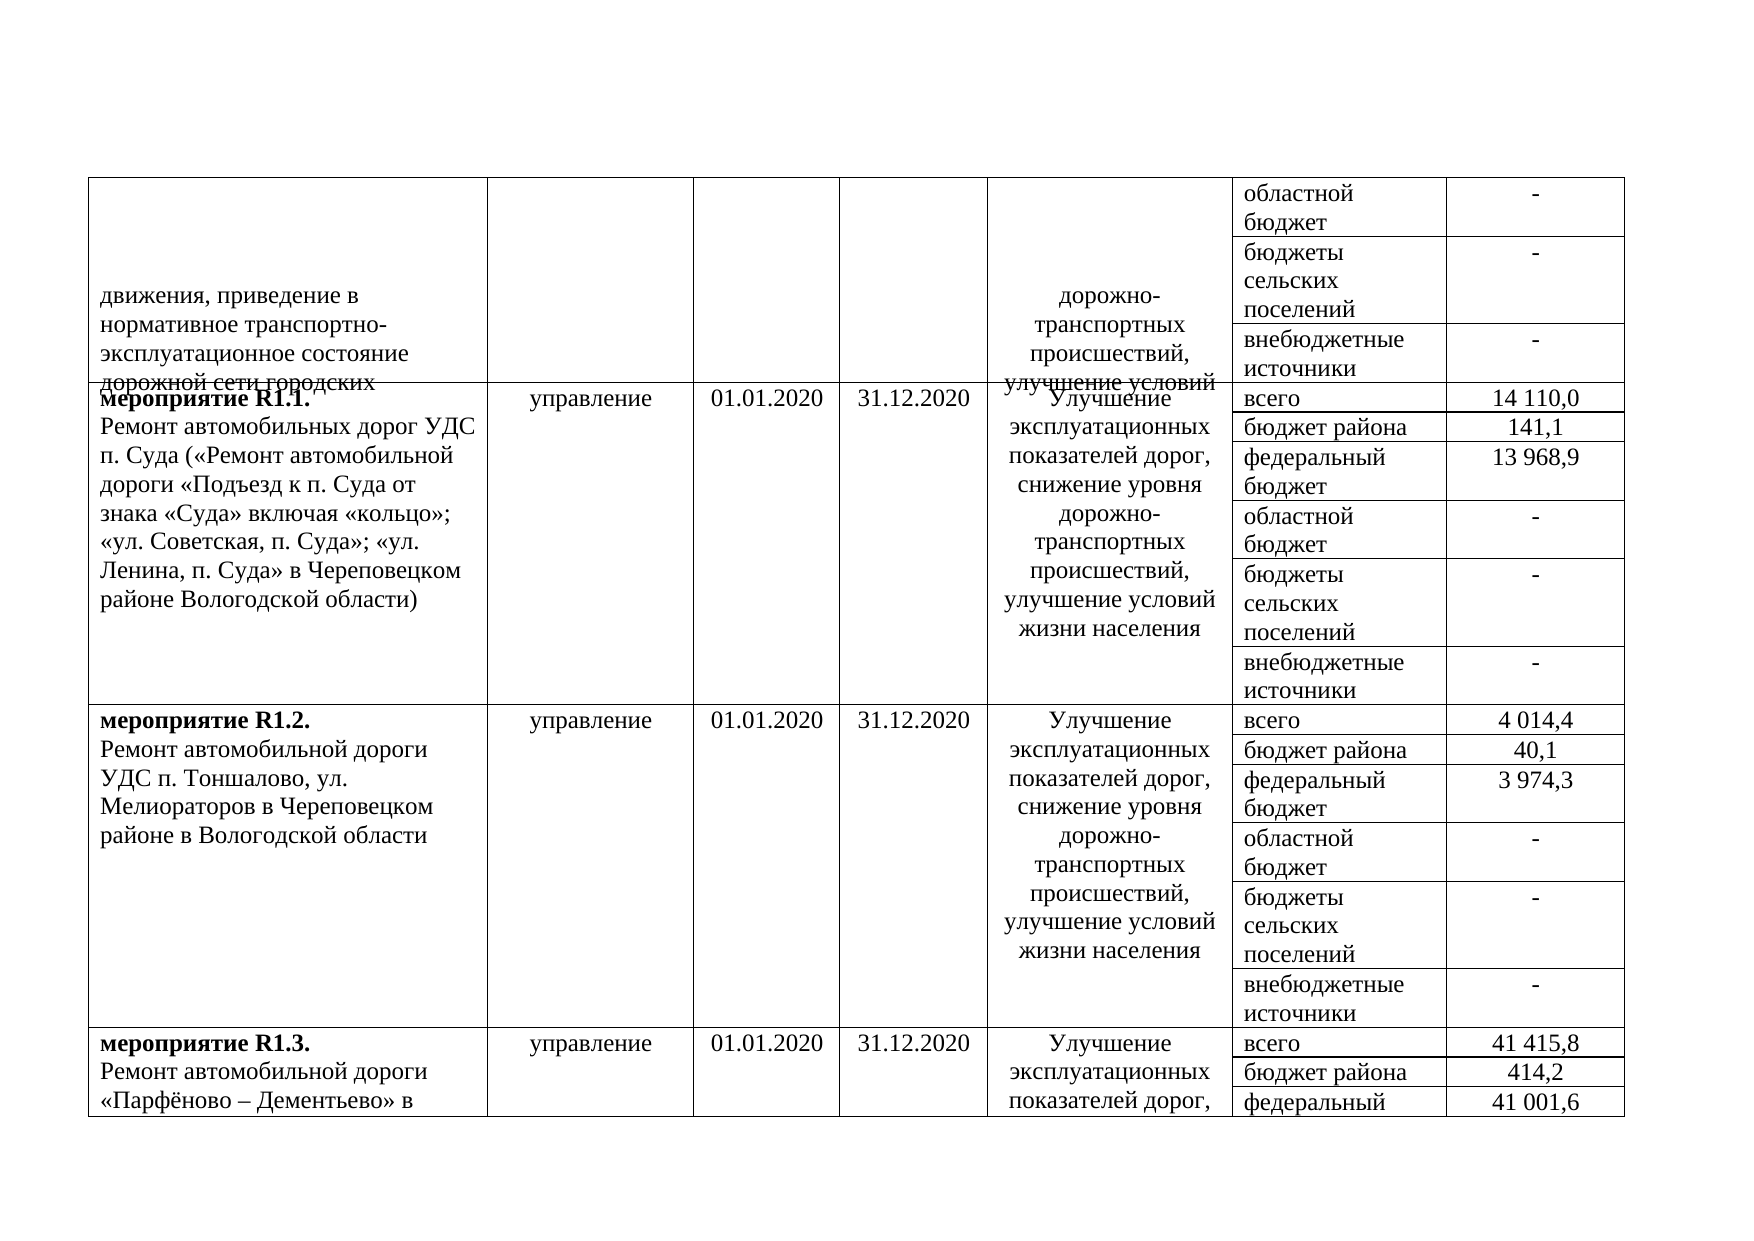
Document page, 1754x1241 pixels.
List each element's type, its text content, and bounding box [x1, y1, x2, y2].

table_cell Улучшение эксплуатационных показателей дорог, снижение уровня дорожно-транспортных происшествий, улучшение условий жизни населения [988, 1028, 1232, 1116]
table_cell 01.01.2020 [694, 1028, 839, 1116]
table_cell 13 968,9 [1447, 442, 1624, 500]
table_cell 31.12.2020 [840, 383, 987, 704]
table_cell 31.12.2020 [840, 705, 987, 1027]
table_cell бюджет района [1233, 735, 1446, 764]
table_cell - [1447, 823, 1624, 881]
table_cell бюджеты сельских поселений [1233, 882, 1446, 968]
table_cell Улучшение эксплуатационных показателей дорог, снижение уровня дорожно-транспортных происшествий, улучшение условий жизни населения [988, 383, 1232, 704]
table_cell управление [488, 705, 693, 1027]
table_cell всего [1233, 1028, 1446, 1056]
table_cell бюджет района [1233, 1058, 1446, 1086]
table_cell - [1447, 969, 1624, 1027]
table_cell всего [1233, 705, 1446, 734]
table_cell 14 110,0 [1447, 383, 1624, 411]
table_cell областной бюджет [1233, 823, 1446, 881]
table_cell внебюджетные источники [1233, 324, 1446, 382]
table_cell - [1447, 501, 1624, 558]
table_cell федеральный бюджет [1233, 765, 1446, 822]
table_cell 3 974,3 [1447, 765, 1624, 822]
table_cell 4 014,4 [1447, 705, 1624, 734]
table_cell 141,1 [1447, 413, 1624, 441]
table_cell всего [1233, 383, 1446, 411]
table_cell областной бюджет [1233, 501, 1446, 558]
table_cell управление [488, 1028, 693, 1116]
table_cell - [1447, 647, 1624, 704]
table_cell - [1447, 882, 1624, 968]
table_cell бюджет района [1233, 413, 1446, 441]
table_cell мероприятие R1.3. Ремонт автомобильной дороги «Парфёново – Дементьево» в Череповецком районе в Вологодской области [89, 1028, 487, 1116]
table_cell федеральный бюджет [1233, 1087, 1446, 1116]
table_cell - [1447, 559, 1624, 646]
table_cell мероприятие R1.2. Ремонт автомобильной дороги УДС п. Тоншалово, ул. Мелиораторов в Череповецком районе в Вологодской области [89, 705, 487, 1027]
table_cell 41 415,8 [1447, 1028, 1624, 1056]
table_cell мероприятие R1.1. Ремонт автомобильных дорог УДС п. Суда («Ремонт автомобильной дороги «Подъезд к п. Суда от знака «Суда» включая «кольцо»; «ул. Советская, п. Суда»; «ул. Ленина, п. Суда» в Череповецком районе Вологодской области) [89, 383, 487, 704]
table_cell - [1447, 237, 1624, 323]
table_cell внебюджетные источники [1233, 969, 1446, 1027]
table_cell 31.12.2020 [840, 1028, 987, 1116]
table_cell бюджеты сельских поселений [1233, 559, 1446, 646]
table_cell внебюджетные источники [1233, 647, 1446, 704]
table_cell областной бюджет [1233, 178, 1446, 236]
table_cell 40,1 [1447, 735, 1624, 764]
table_cell бюджеты сельских поселений [1233, 237, 1446, 323]
table_cell 414,2 [1447, 1058, 1624, 1086]
table_cell Улучшение эксплуатационных показателей дорог, снижение уровня дорожно-транспортных происшествий, улучшение условий жизни населения [988, 705, 1232, 1027]
table_cell 01.01.2020 [694, 383, 839, 704]
table_cell - [1447, 178, 1624, 236]
table_cell управление [488, 383, 693, 704]
table_cell федеральный бюджет [1233, 442, 1446, 500]
table_cell 41 001,6 [1447, 1087, 1624, 1116]
table_cell 01.01.2020 [694, 705, 839, 1027]
table_cell - [1447, 324, 1624, 382]
